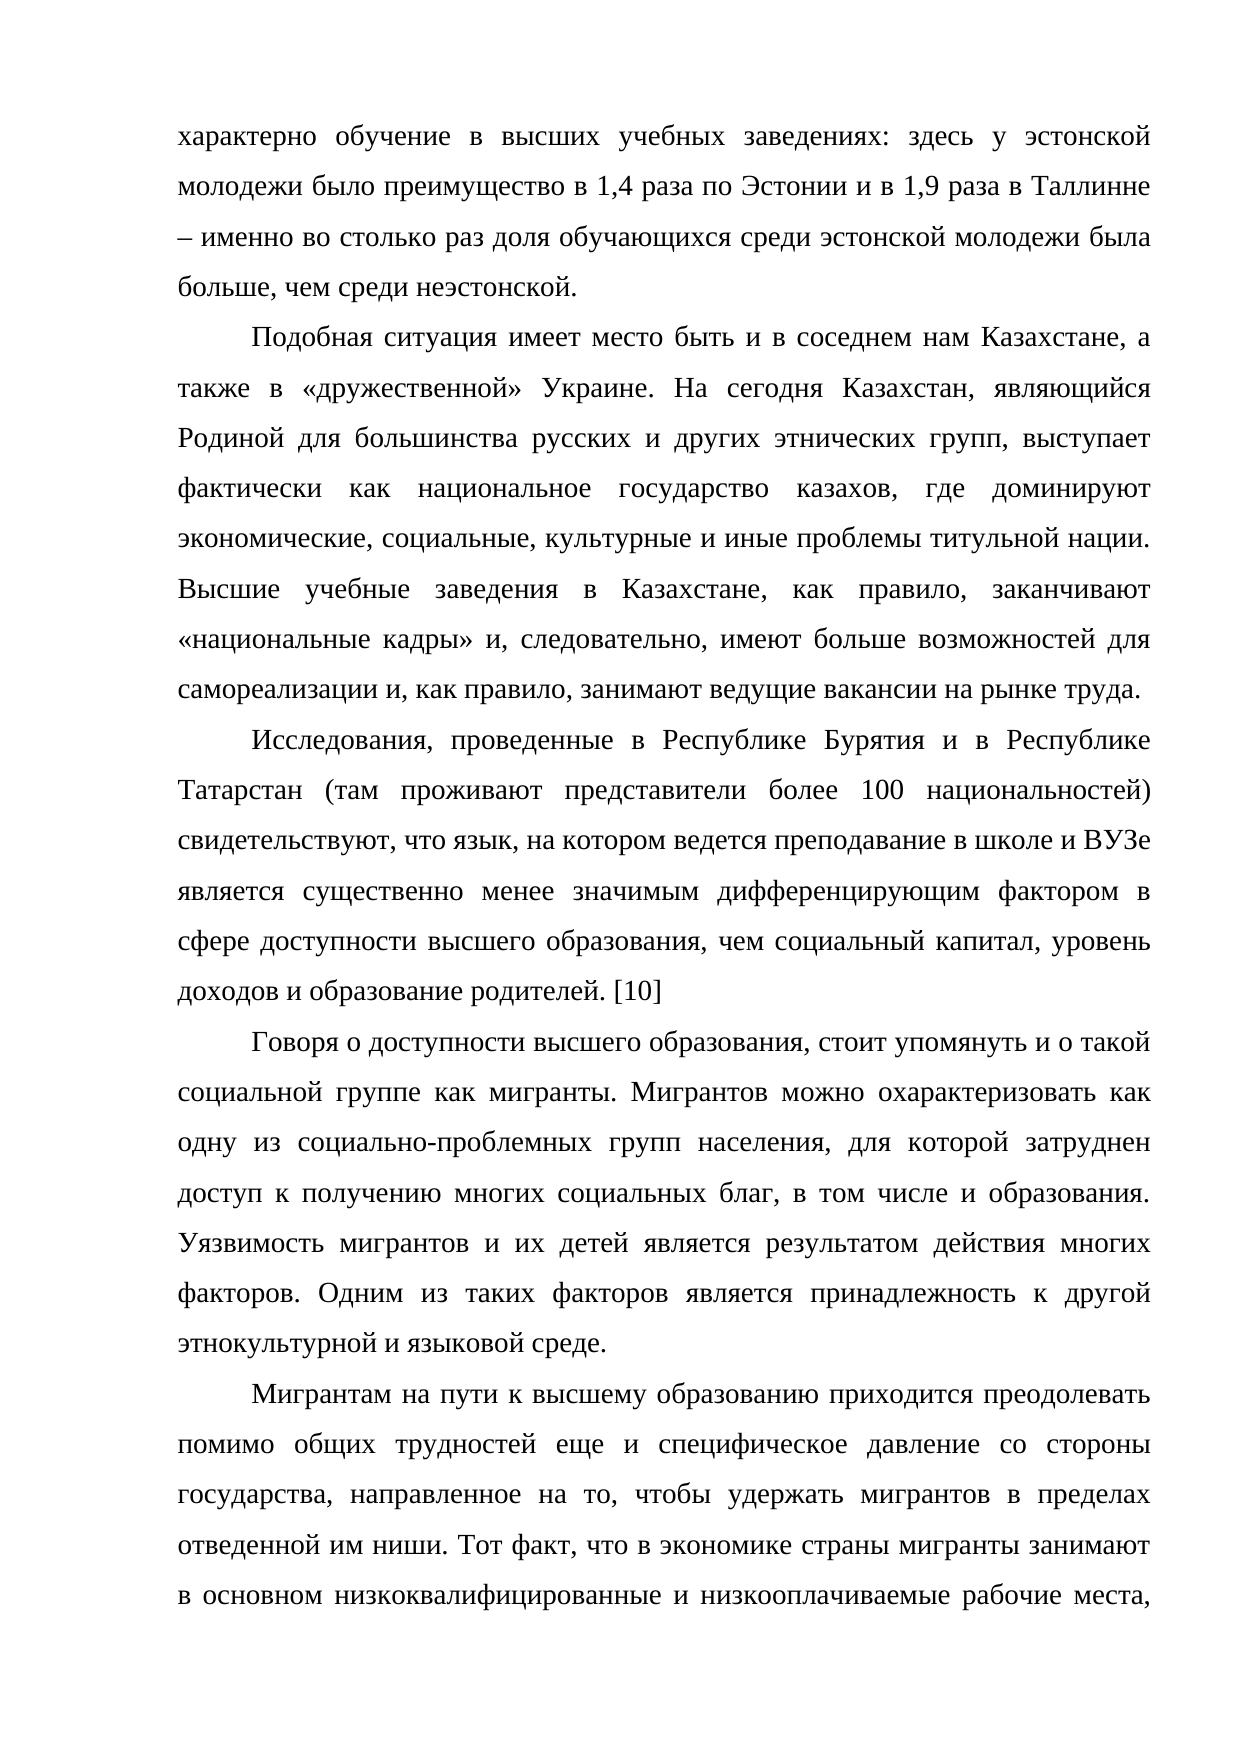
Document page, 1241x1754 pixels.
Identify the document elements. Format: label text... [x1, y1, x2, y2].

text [177, 118, 1152, 303]
text Подобная ситуация имеет место быть и в соседнем нам Казахстане, а также в «дружественной» Украине. На сегодня Казахстан, являющийся Родиной для большинства русских и других этнических групп, выступает фактически как национальное государство казахов, где доминируют экономические, социальные, культурные и иные проблемы титульной нации. Высшие учебные заведения в Казахстане, как правило, заканчивают «национальные кадры» и, следовательно, имеют больше возможностей для самореализации и, как правило, занимают ведущие вакансии на рынке труда. [177, 319, 1152, 705]
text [177, 1376, 1152, 1611]
text Исследования, проведенные в Республике Бурятия и в Республике Татарстан (там проживают представители более 100 национальностей) свидетельствуют, что язык, на котором ведется преподавание в школе и ВУЗе является существенно менее значимым дифференцирующим фактором в сфере доступности высшего образования, чем социальный капитал, уровень доходов и образование родителей. [10] [177, 722, 1152, 1007]
text Говоря о доступности высшего образования, стоит упомянуть и о такой социальной группе как мигранты. Мигрантов можно охарактеризовать как одну из социально-проблемных групп населения, для которой затруднен доступ к получению многих социальных благ, в том числе и образования. Уязвимость мигрантов и их детей является результатом действия многих факторов. Одним из таких факторов является принадлежность к другой этнокультурной и языковой среде. [177, 1024, 1152, 1359]
